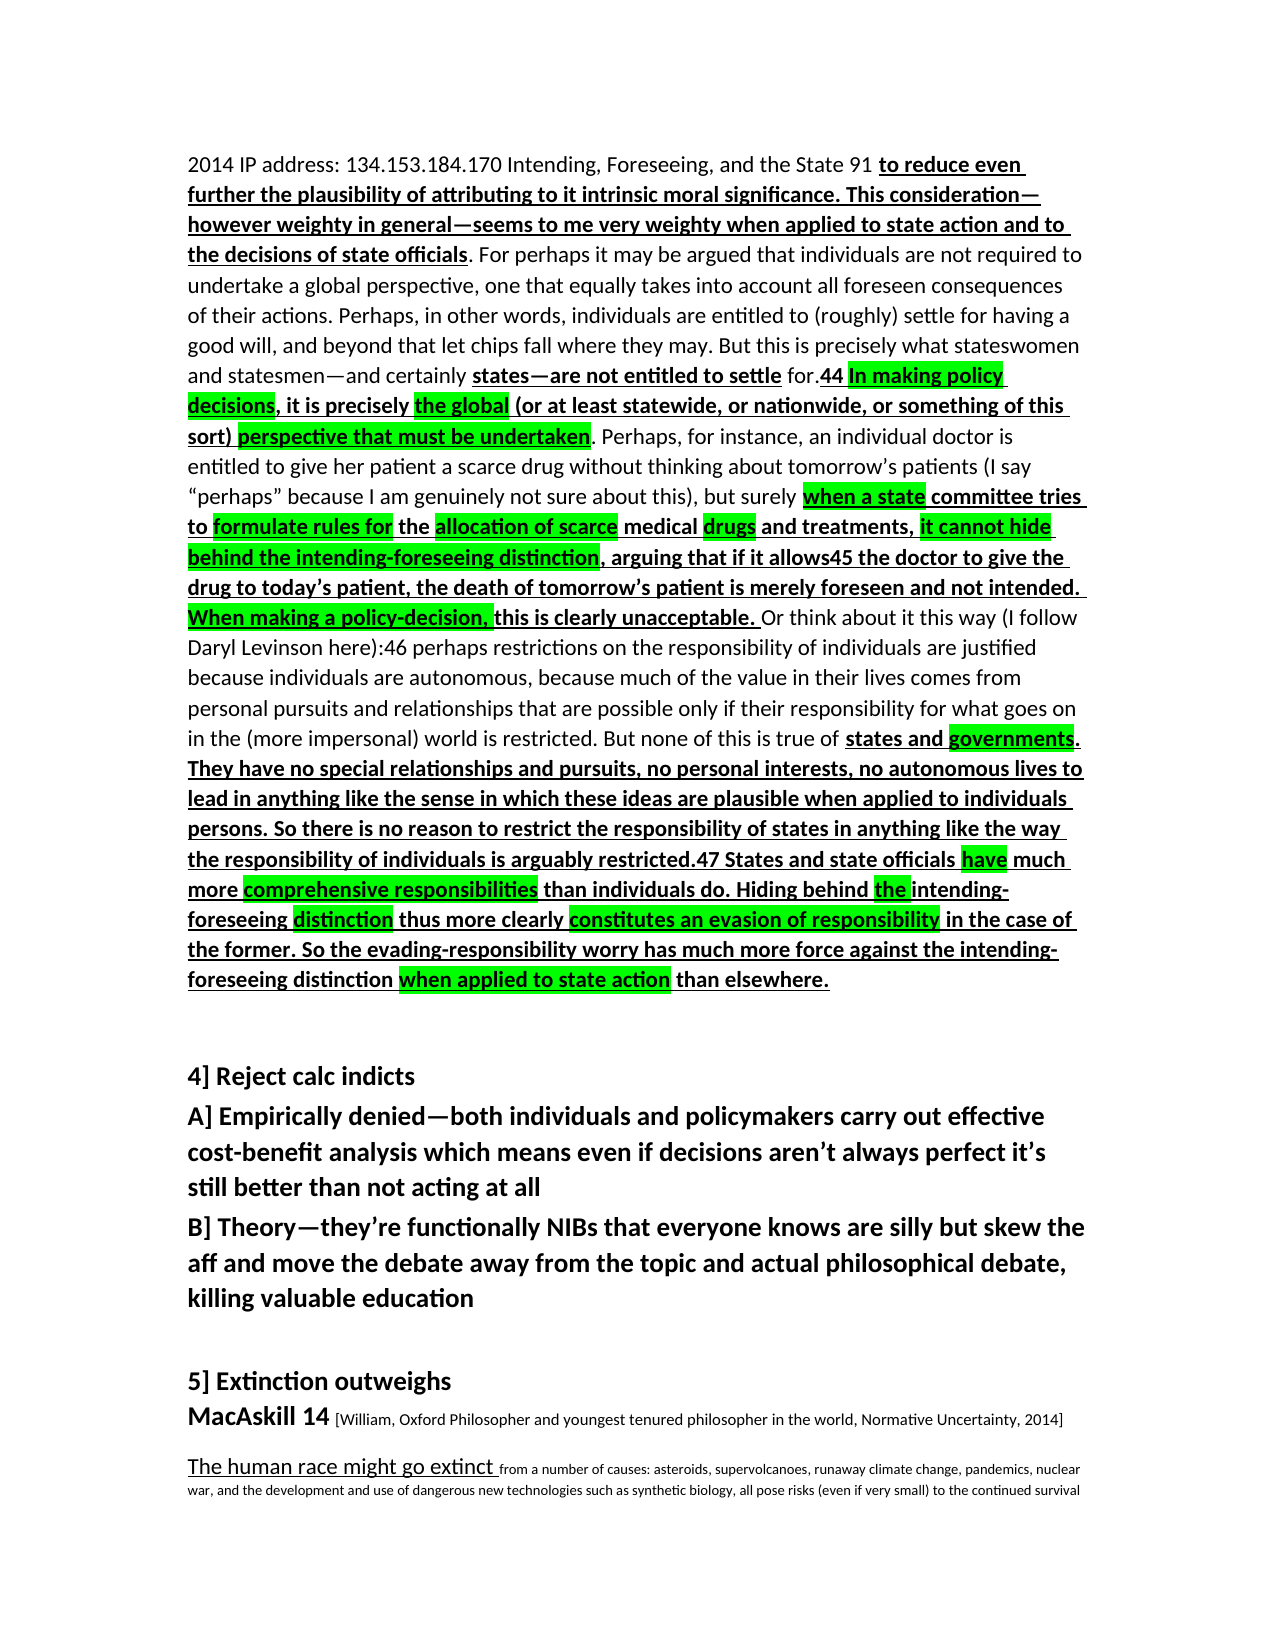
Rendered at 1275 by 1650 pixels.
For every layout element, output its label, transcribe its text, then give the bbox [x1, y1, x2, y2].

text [187, 150, 1087, 597]
subtitle 4] Reject calc indicts [187, 1059, 1087, 1092]
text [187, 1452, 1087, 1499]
text MacAskill 14 [William, Oxford Philosopher and youngest tenured philosopher in the world, Normative Uncertainty, 2014] [187, 1399, 1087, 1433]
subtitle B] Theory—they’re functionally NIBs that everyone knows are silly but skew the aff and move the debate away from the topic and actual philosophical debate, killing valuable education [187, 1210, 1087, 1314]
subtitle A] Empirically denied—both individuals and policymakers carry out effective cost-benefit analysis which means even if decisions aren’t always perfect it’s still better than not acting at all [187, 1099, 1087, 1203]
subtitle 5] Extinction outweighs [187, 1364, 1087, 1397]
